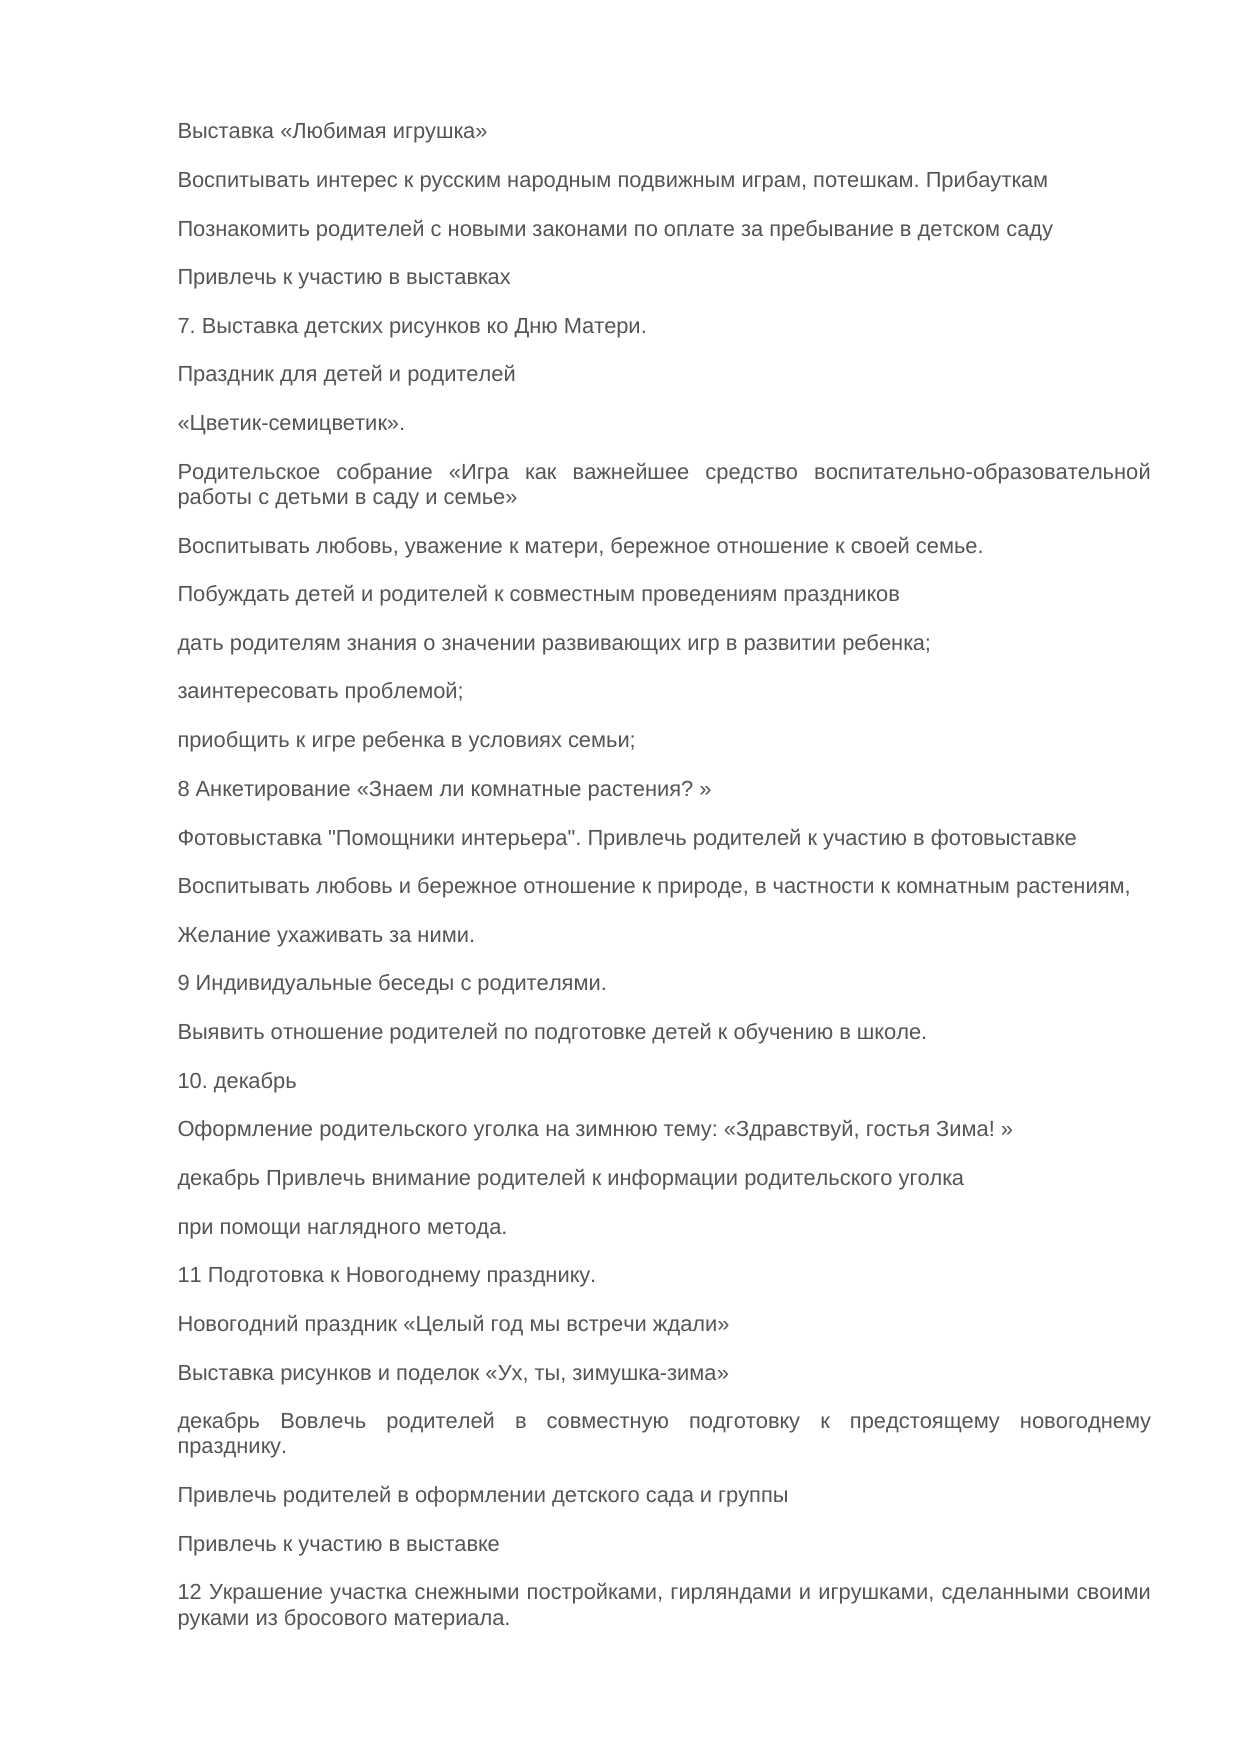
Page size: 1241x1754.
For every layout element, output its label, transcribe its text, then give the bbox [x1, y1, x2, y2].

text дать родителям знания о значении развивающих игр в развитии ребенка; [177, 630, 1152, 655]
text заинтересовать проблемой; [177, 678, 1152, 704]
text Выявить отношение родителей по подготовке детей к обучению в школе. [177, 1019, 1152, 1044]
text декабрь Привлечь внимание родителей к информации родительского уголка [177, 1165, 1152, 1190]
text Воспитывать любовь, уважение к матери, бережное отношение к своей семье. [177, 532, 1152, 558]
text 9 Индивидуальные беседы с родителями. [177, 970, 1152, 996]
text «Цветик-семицветик». [177, 410, 1152, 435]
text Побуждать детей и родителей к совместным проведениям праздников [177, 581, 1152, 606]
text Праздник для детей и родителей [177, 361, 1152, 387]
text при помощи наглядного метода. [177, 1213, 1152, 1239]
text Желание ухаживать за ними. [177, 922, 1152, 947]
text 10. декабрь [177, 1068, 1152, 1093]
text 12 Украшение участка снежными постройками, гирляндами и игрушками, сделанными своими руками из бросового материала. [177, 1579, 1152, 1630]
text Воспитывать любовь и бережное отношение к природе, в частности к комнатным растениям, [177, 873, 1152, 898]
text Выставка рисунков и поделок «Ух, ты, зимушка-зима» [177, 1359, 1152, 1385]
text Привлечь к участию в выставках [177, 264, 1152, 289]
text Выставка «Любимая игрушка» [177, 118, 1152, 143]
text Познакомить родителей с новыми законами по оплате за пребывание в детском саду [177, 215, 1152, 241]
text Родительское собрание «Игра как важнейшее средство воспитательно-образовательной работы с детьми в саду и семье» [177, 459, 1152, 509]
text Воспитывать интерес к русским народным подвижным играм, потешкам. Прибауткам [177, 167, 1152, 192]
text 8 Анкетирование «Знаем ли комнатные растения? » [177, 776, 1152, 801]
text 7. Выставка детских рисунков ко Дню Матери. [177, 313, 1152, 338]
text Оформление родительского уголка на зимнюю тему: «Здравствуй, гостья Зима! » [177, 1116, 1152, 1141]
text Новогодний праздник «Целый год мы встречи ждали» [177, 1311, 1152, 1336]
text декабрь Вовлечь родителей в совместную подготовку к предстоящему новогоднему празднику. [177, 1408, 1152, 1458]
text Привлечь к участию в выставке [177, 1531, 1152, 1556]
text Привлечь родителей в оформлении детского сада и группы [177, 1482, 1152, 1507]
text Фотовыставка "Помощники интерьера". Привлечь родителей к участию в фотовыставке [177, 824, 1152, 849]
text 11 Подготовка к Новогоднему празднику. [177, 1262, 1152, 1287]
text приобщить к игре ребенка в условиях семьи; [177, 727, 1152, 752]
